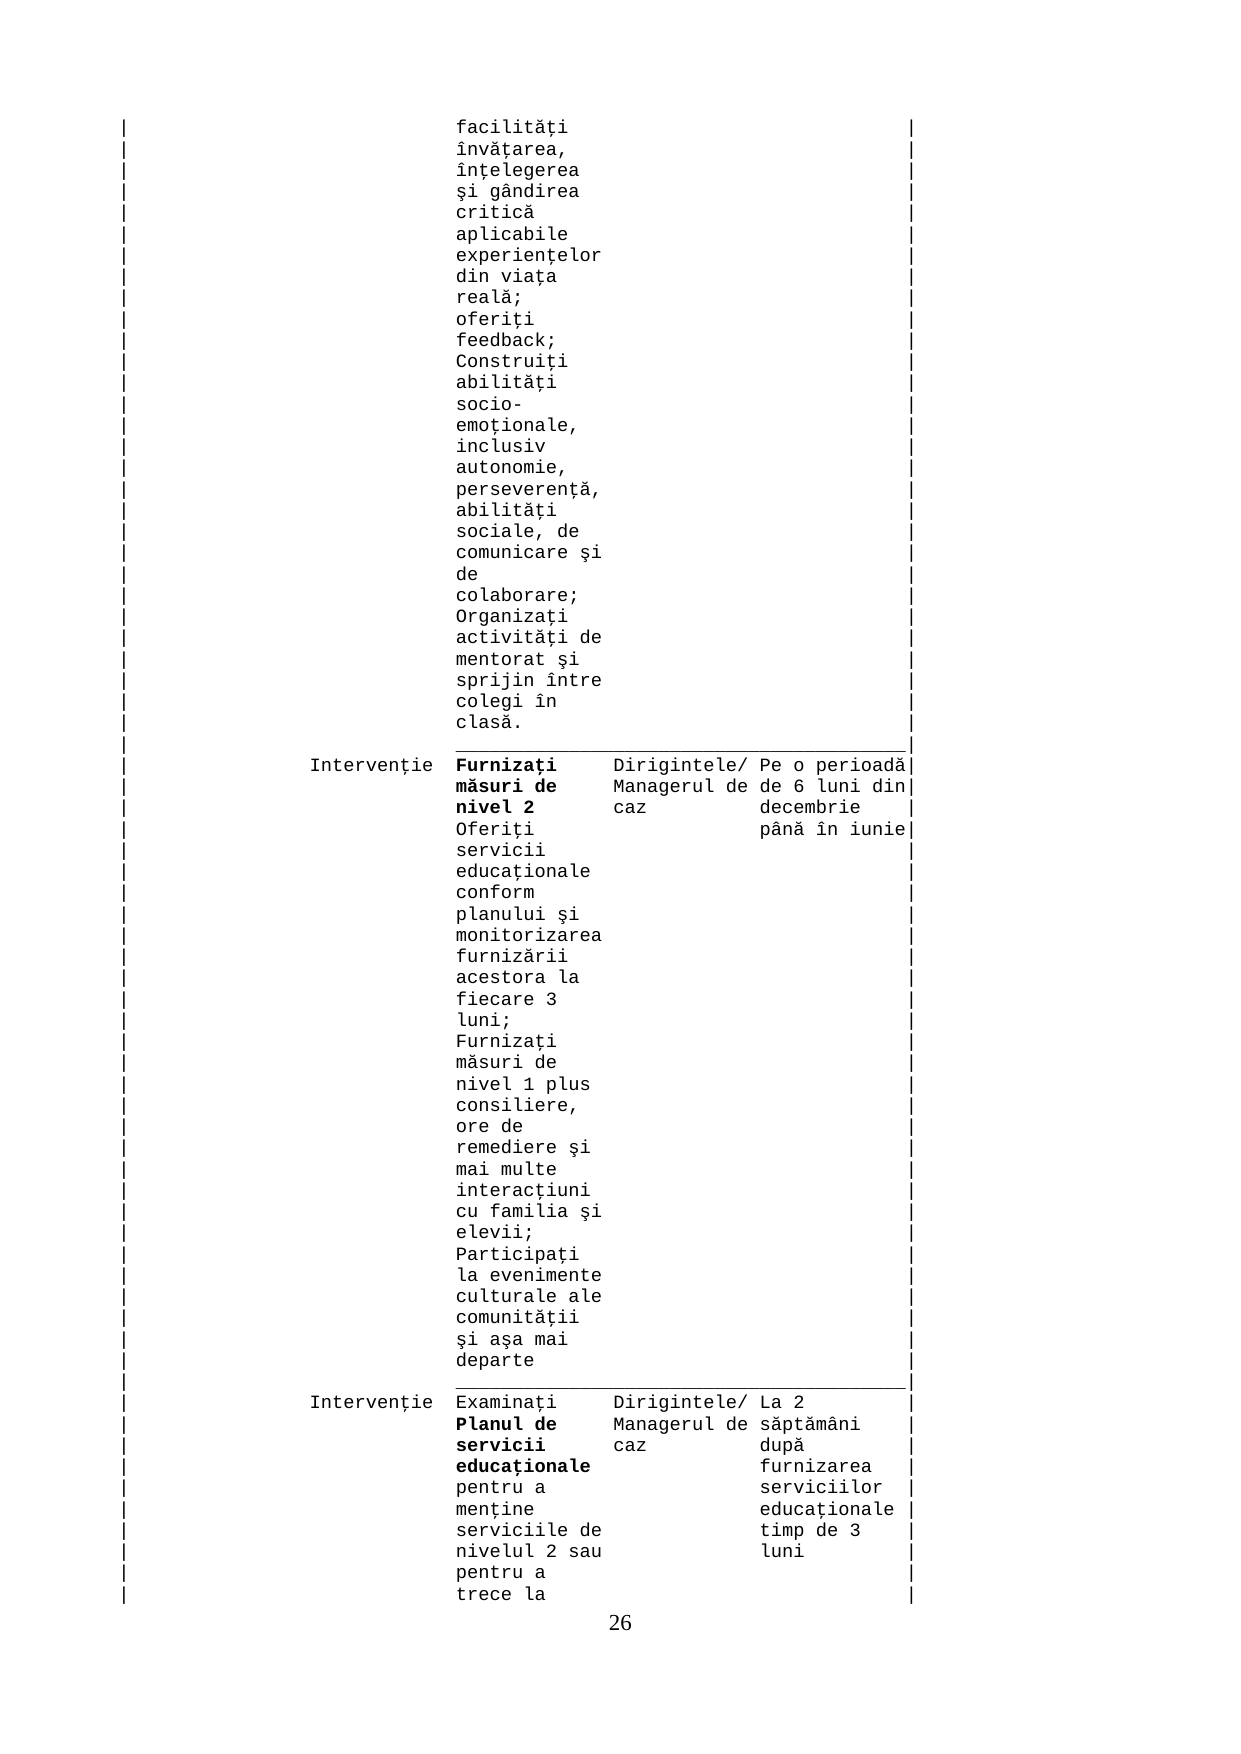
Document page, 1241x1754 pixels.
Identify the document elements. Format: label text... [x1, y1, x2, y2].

text | Oferiţi până în iunie| [118, 819, 1122, 841]
text | clasă. | [118, 713, 1122, 734]
text | nivelul 2 sau luni | [118, 1542, 1122, 1563]
text | servicii | [118, 841, 1122, 862]
text | abilităţi | [118, 501, 1122, 522]
text | trece la | [118, 1584, 1122, 1606]
text | departe | [118, 1351, 1122, 1372]
text | consiliere, | [118, 1096, 1122, 1117]
text | autonomie, | [118, 458, 1122, 479]
text | activităţi de | [118, 628, 1122, 649]
text | de | [118, 564, 1122, 586]
text | menţine educaţionale | [118, 1499, 1122, 1521]
text | măsuri de Managerul de de 6 luni din| [118, 777, 1122, 798]
text | emoţionale, | [118, 416, 1122, 437]
text | Organizaţi | [118, 607, 1122, 628]
text | aplicabile | [118, 224, 1122, 246]
text | planului şi | [118, 904, 1122, 926]
text | serviciile de timp de 3 | [118, 1521, 1122, 1542]
text | elevii; | [118, 1223, 1122, 1244]
text | cu familia şi | [118, 1202, 1122, 1223]
text | culturale ale | [118, 1287, 1122, 1308]
text | educaţionale | [118, 862, 1122, 883]
text | socio- | [118, 394, 1122, 416]
text | perseverenţă, | [118, 479, 1122, 501]
text | colaborare; | [118, 586, 1122, 607]
text | pentru a serviciilor | [118, 1478, 1122, 1499]
text | critică | [118, 203, 1122, 224]
text | acestora la | [118, 968, 1122, 989]
text | ore de | [118, 1117, 1122, 1138]
text | interacţiuni | [118, 1181, 1122, 1202]
text | ________________________________________| [118, 1372, 1122, 1393]
text | sociale, de | [118, 522, 1122, 543]
text | Construiţi | [118, 352, 1122, 373]
text | sprijin între | [118, 671, 1122, 692]
text | mentorat şi | [118, 649, 1122, 671]
text | oferiţi | [118, 309, 1122, 331]
text | pentru a | [118, 1563, 1122, 1584]
text | Intervenţie Furnizaţi Dirigintele/ Pe o perioadă| [118, 756, 1122, 777]
text | mai multe | [118, 1159, 1122, 1181]
text | remediere şi | [118, 1138, 1122, 1159]
text | înţelegerea | [118, 161, 1122, 182]
text | facilităţi | [118, 118, 1122, 139]
text | Planul de Managerul de săptămâni | [118, 1414, 1122, 1436]
text | reală; | [118, 288, 1122, 309]
text | şi gândirea | [118, 182, 1122, 203]
text | Intervenţie Examinaţi Dirigintele/ La 2 | [118, 1393, 1122, 1414]
text | abilităţi | [118, 373, 1122, 394]
text | luni; | [118, 1011, 1122, 1032]
text | din viaţa | [118, 267, 1122, 288]
text | Furnizaţi | [118, 1032, 1122, 1053]
text | ________________________________________| [118, 734, 1122, 756]
text | şi aşa mai | [118, 1329, 1122, 1351]
text | comunicare şi | [118, 543, 1122, 564]
text | la evenimente | [118, 1266, 1122, 1287]
text | experienţelor | [118, 246, 1122, 267]
text | fiecare 3 | [118, 989, 1122, 1011]
text | educaţionale furnizarea | [118, 1457, 1122, 1478]
text | învăţarea, | [118, 139, 1122, 161]
text | nivel 2 caz decembrie | [118, 798, 1122, 819]
text | măsuri de | [118, 1053, 1122, 1074]
text | monitorizarea | [118, 926, 1122, 947]
text | nivel 1 plus | [118, 1074, 1122, 1096]
text | inclusiv | [118, 437, 1122, 458]
text | furnizării | [118, 947, 1122, 968]
text | servicii caz după | [118, 1436, 1122, 1457]
text | Participaţi | [118, 1244, 1122, 1266]
text | colegi în | [118, 692, 1122, 713]
text | conform | [118, 883, 1122, 904]
text | feedback; | [118, 331, 1122, 352]
text | comunităţii | [118, 1308, 1122, 1329]
